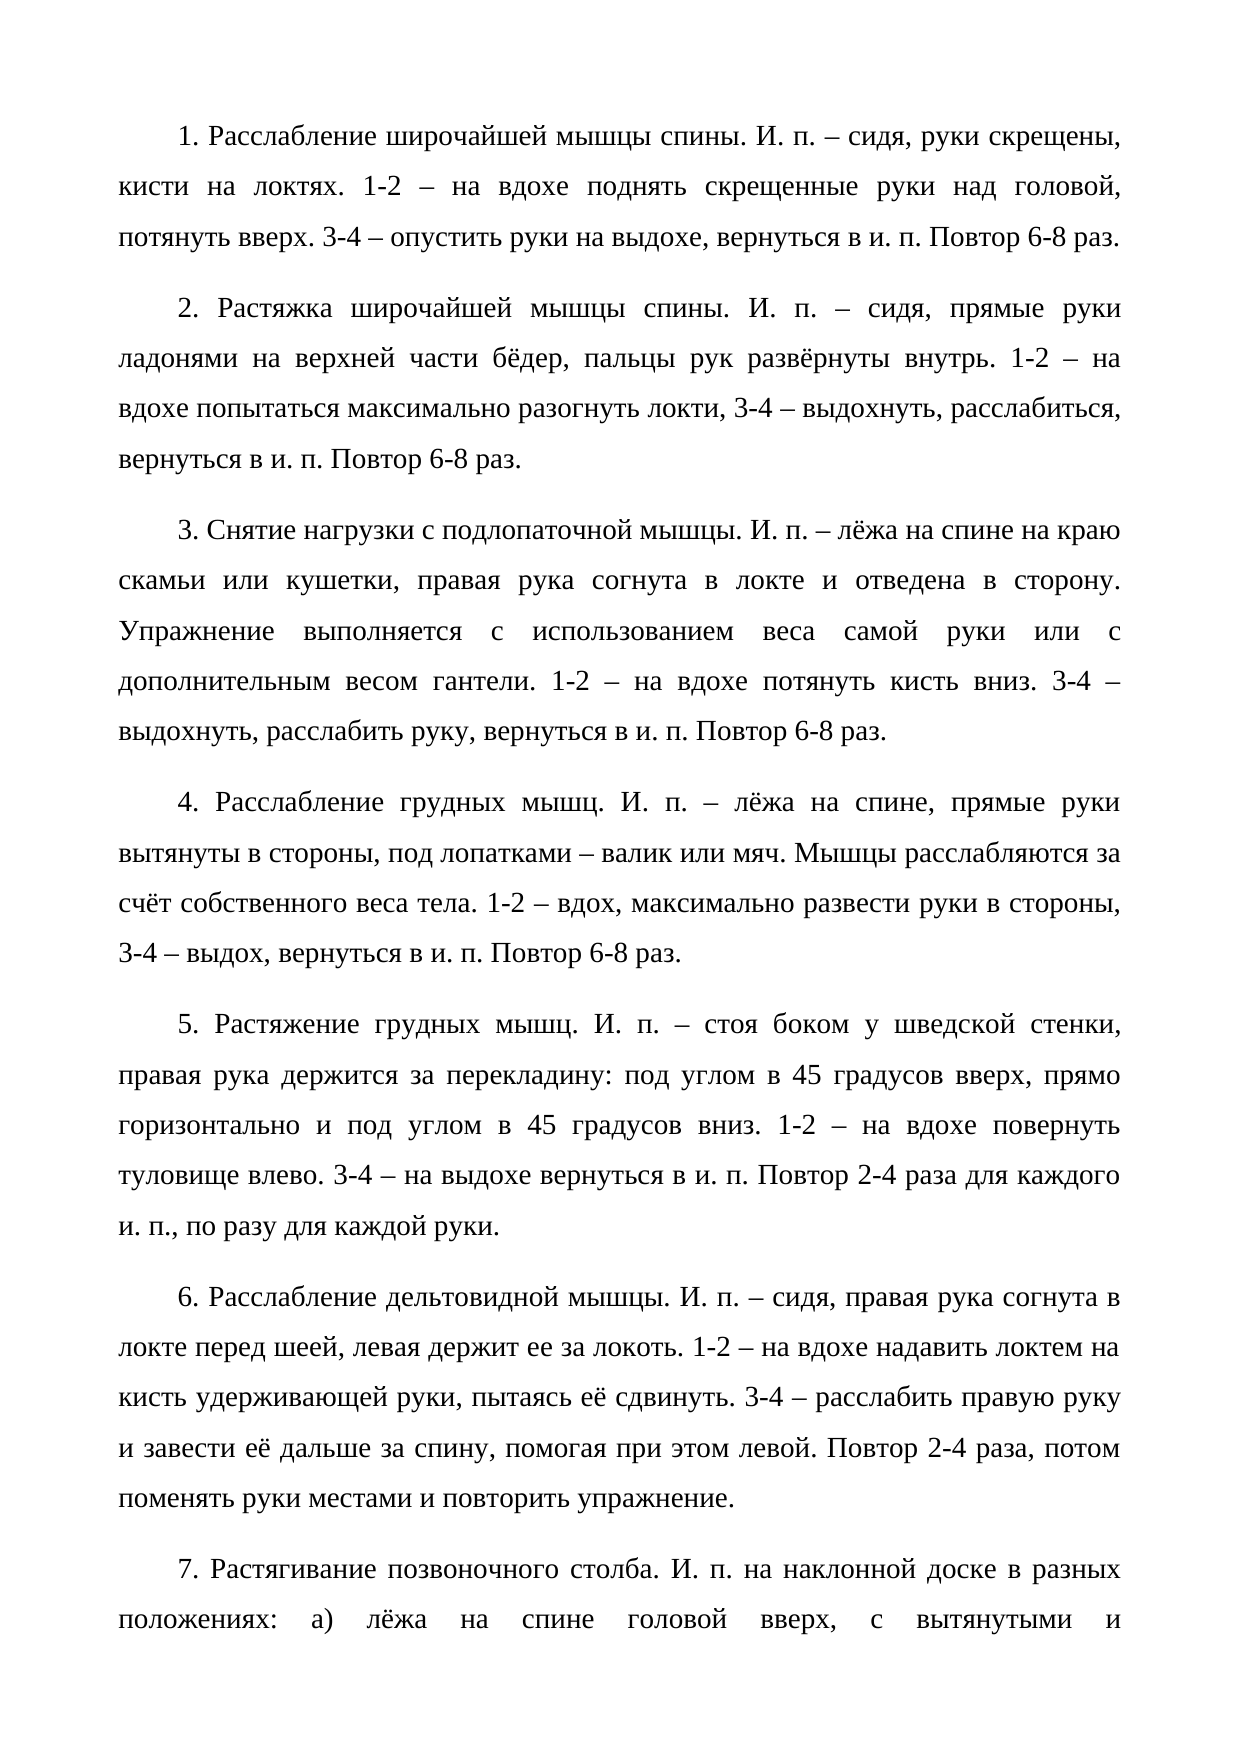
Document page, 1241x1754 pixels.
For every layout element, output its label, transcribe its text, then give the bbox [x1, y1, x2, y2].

text 3. Снятие нагрузки с подлопаточной мышцы. И. п. – лёжа на спине на краю скамьи или кушетки, правая рука согнута в локте и отведена в сторону. Упражнение выполняется с использованием веса самой руки или с дополнительным весом гантели. 1-2 – на вдохе потянуть кисть вниз. 3-4 – выдохнуть, расслабить руку, вернуться в и. п. Повтор 6-8 раз. [118, 512, 1122, 747]
text 4. Расслабление грудных мышц. И. п. – лёжа на спине, прямые руки вытянуты в стороны, под лопатками – валик или мяч. Мышцы расслабляются за счёт собственного веса тела. 1-2 – вдох, максимально развести руки в стороны, 3-4 – выдох, вернуться в и. п. Повтор 6-8 раз. [118, 784, 1122, 969]
text 6. Расслабление дельтовидной мышцы. И. п. – сидя, правая рука согнута в локте перед шеей, левая держит ее за локоть. 1-2 – на вдохе надавить локтем на кисть удерживающей руки, пытаясь её сдвинуть. 3-4 – расслабить правую руку и завести её дальше за спину, помогая при этом левой. Повтор 2-4 раза, потом поменять руки местами и повторить упражнение. [118, 1279, 1122, 1514]
text 2. Растяжка широчайшей мышцы спины. И. п. – сидя, прямые руки ладонями на верхней части бёдер, пальцы рук развёрнуты внутрь. 1-2 – на вдохе попытаться максимально разогнуть локти, 3-4 – выдохнуть, расслабиться, вернуться в и. п. Повтор 6-8 раз. [118, 290, 1122, 474]
text 5. Растяжение грудных мышц. И. п. – стоя боком у шведской стенки, правая рука держится за перекладину: под углом в 45 градусов вверх, прямо горизонтально и под углом в 45 градусов вниз. 1-2 – на вдохе повернуть туловище влево. 3-4 – на выдохе вернуться в и. п. Повтор 2-4 раза для каждого и. п., по разу для каждой руки. [118, 1006, 1122, 1241]
text 1. Расслабление широчайшей мышцы спины. И. п. – сидя, руки скрещены, кисти на локтях. 1-2 – на вдохе поднять скрещенные руки над головой, потянуть вверх. 3-4 – опустить руки на выдохе, вернуться в и. п. Повтор 6-8 раз. [118, 118, 1122, 252]
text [118, 1551, 1122, 1635]
